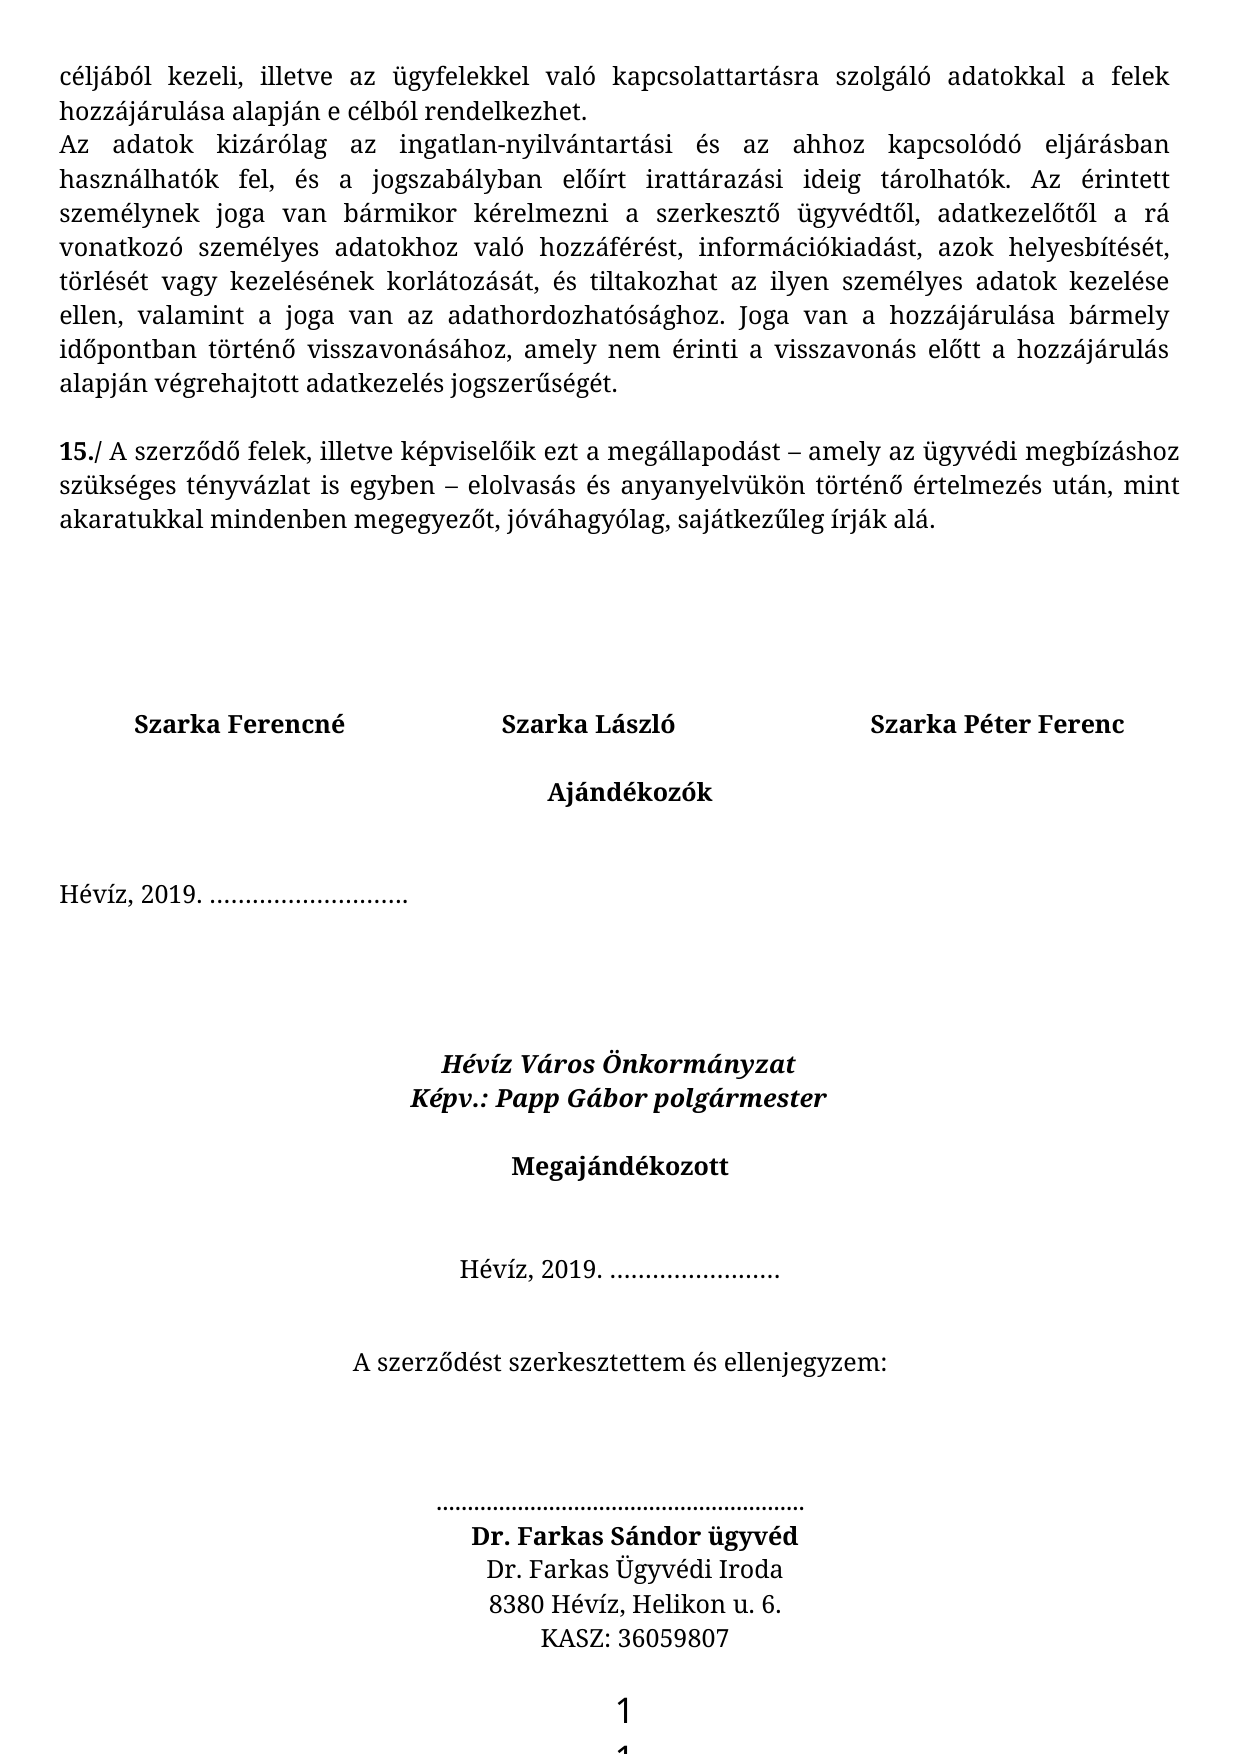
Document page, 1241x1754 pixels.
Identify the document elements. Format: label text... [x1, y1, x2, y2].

text Az adatok kizárólag az ingatlan-nyilvántartási és az ahhoz kapcsolódó eljárásban használhatók fel, és a jogszabályban előírt irattárazási ideig tárolhatók. Az érintett személynek joga van bármikor kérelmezni a szerkesztő ügyvédtől, adatkezelőtől a rá vonatkozó személyes adatokhoz való hozzáférést, információkiadást, azok helyesbítését, törlését vagy kezelésének korlátozását, és tiltakozhat az ilyen személyes adatok kezelése ellen, valamint a joga van az adathordozhatósághoz. Joga van a hozzájárulása bármely időpontban történő visszavonásához, amely nem érinti a visszavonás előtt a hozzájárulás alapján végrehajtott adatkezelés jogszerűségét. [59, 127, 1171, 400]
text KASZ: 36059807 [59, 1620, 1211, 1654]
text ........................................................... [59, 1484, 1181, 1518]
text Hévíz Város Önkormányzat [59, 1047, 1181, 1081]
text Ajándékozók [59, 774, 1181, 808]
text Szarka Ferencné Szarka László Szarka Péter Ferenc [59, 706, 1181, 740]
text 15./ A szerződő felek, illetve képviselőik ezt a megállapodást – amely az ügyvédi megbízáshoz szükséges tényvázlat is egyben – elolvasás és anyanyelvükön történő értelmezés után, mint akaratukkal mindenben megegyezőt, jóváhagyólag, sajátkezűleg írják alá. [59, 434, 1181, 536]
text Dr. Farkas Ügyvédi Iroda [59, 1552, 1211, 1586]
text Megajándékozott [59, 1149, 1181, 1183]
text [59, 59, 1171, 127]
text Hévíz, 2019. ………………………. [59, 877, 1181, 911]
text Dr. Farkas Sándor ügyvéd [59, 1518, 1211, 1552]
text Képv.: Papp Gábor polgármester [59, 1081, 1181, 1115]
text A szerződést szerkesztettem és ellenjegyzem: [59, 1344, 1181, 1378]
text 8380 Hévíz, Helikon u. 6. [59, 1586, 1211, 1620]
text Hévíz, 2019. …………………… [59, 1251, 1181, 1285]
